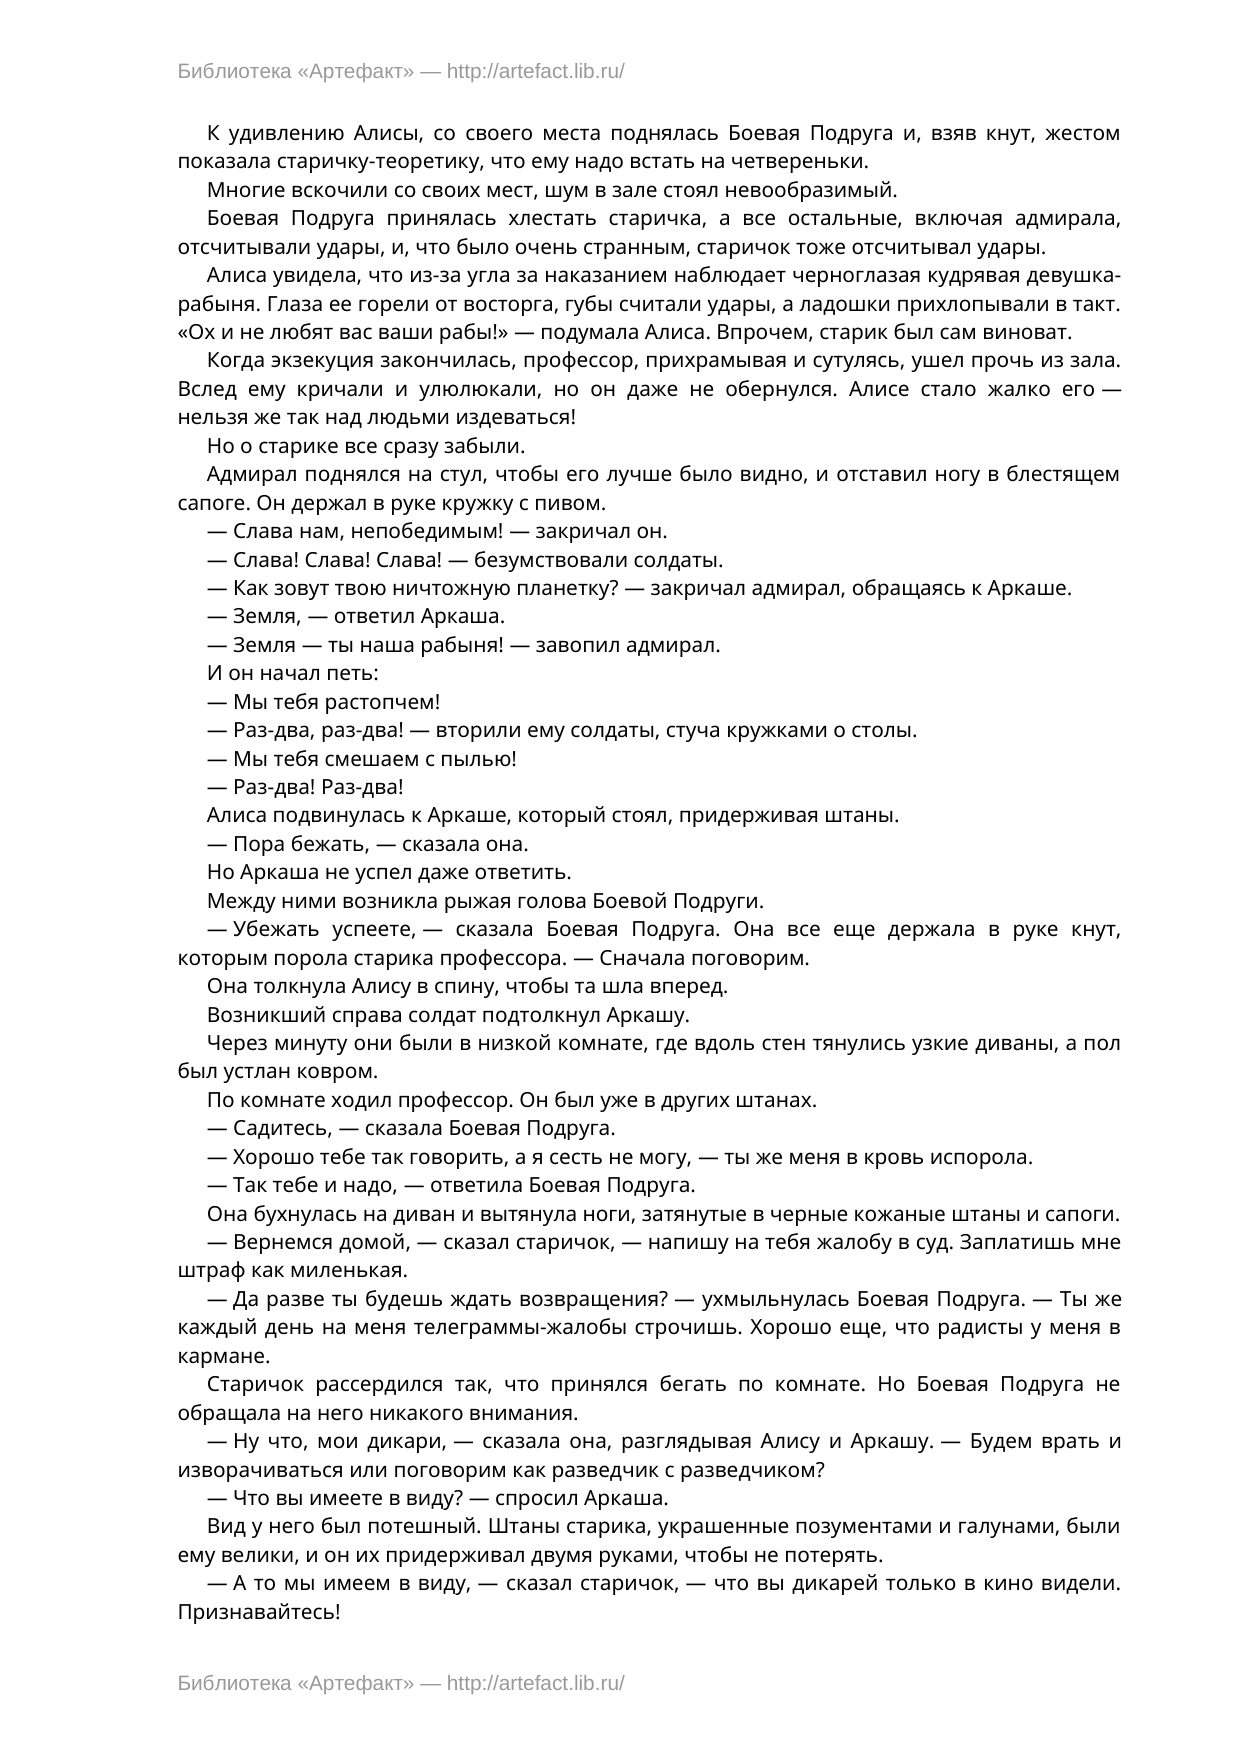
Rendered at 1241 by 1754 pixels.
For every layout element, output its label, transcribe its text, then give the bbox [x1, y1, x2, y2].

text — Слава нам, непобедимым! — закричал он. [177, 516, 1122, 545]
text Алиса увидела, что из-за угла за наказанием наблюдает черноглазая кудрявая девушка-рабыня. Глаза ее горели от восторга, губы считали удары, а ладошки прихлопывали в такт. «Ох и не любят вас ваши рабы!» — подумала Алиса. Впрочем, старик был сам виноват. [177, 260, 1122, 346]
text Старичок рассердился так, что принялся бегать по комнате. Но Боевая Подруга не обращала на него никакого внимания. [177, 1369, 1122, 1426]
text — Раз-два! Раз-два! [177, 772, 1122, 801]
text — Ну что, мои дикари, — сказала она, разглядывая Алису и Аркашу. — Будем врать и изворачиваться или поговорим как разведчик с разведчиком? [177, 1426, 1122, 1483]
text — Так тебе и надо, — ответила Боевая Подруга. [177, 1170, 1122, 1199]
text — Мы тебя растопчем! [177, 687, 1122, 715]
text К удивлению Алисы, со своего места поднялась Боевая Подруга и, взяв кнут, жестом показала старичку-теоретику, что ему надо встать на четвереньки. [177, 118, 1122, 175]
text — Земля, — ответил Аркаша. [177, 602, 1122, 630]
text Между ними возникла рыжая голова Боевой Подруги. [177, 886, 1122, 914]
text — Пора бежать, — сказала она. [177, 829, 1122, 857]
text Через минуту они были в низкой комнате, где вдоль стен тянулись узкие диваны, а пол был устлан ковром. [177, 1028, 1122, 1085]
text — Как зовут твою ничтожную планетку? — закричал адмирал, обращаясь к Аркаше. [177, 573, 1122, 602]
text — Убежать успеете, — сказала Боевая Подруга. Она все еще держала в руке кнут, которым порола старика профессора. — Сначала поговорим. [177, 914, 1122, 971]
text — Вернемся домой, — сказал старичок, — напишу на тебя жалобу в суд. Заплатишь мне штраф как миленькая. [177, 1227, 1122, 1284]
text — Что вы имеете в виду? — спросил Аркаша. [177, 1483, 1122, 1512]
text — Да разве ты будешь ждать возвращения? — ухмыльнулась Боевая Подруга. — Ты же каждый день на меня телеграммы-жалобы строчишь. Хорошо еще, что радисты у меня в кармане. [177, 1284, 1122, 1369]
text Но о старике все сразу забыли. [177, 431, 1122, 459]
text Она толкнула Алису в спину, чтобы та шла вперед. [177, 971, 1122, 1000]
text Многие вскочили со своих мест, шум в зале стоял невообразимый. [177, 175, 1122, 203]
text Возникший справа солдат подтолкнул Аркашу. [177, 1000, 1122, 1028]
text Она бухнулась на диван и вытянула ноги, затянутые в черные кожаные штаны и сапоги. [177, 1199, 1122, 1227]
text Вид у него был потешный. Штаны старика, украшенные позументами и галунами, были ему велики, и он их придерживал двумя руками, чтобы не потерять. [177, 1512, 1122, 1568]
text — Хорошо тебе так говорить, а я сесть не могу, — ты же меня в кровь испорола. [177, 1142, 1122, 1170]
text — Раз-два, раз-два! — вторили ему солдаты, стуча кружками о столы. [177, 715, 1122, 744]
text — Земля — ты наша рабыня! — завопил адмирал. [177, 630, 1122, 658]
text — Мы тебя смешаем с пылью! [177, 744, 1122, 772]
text — А то мы имеем в виду, — сказал старичок, — что вы дикарей только в кино видели. Признавайтесь! [177, 1568, 1122, 1625]
text И он начал петь: [177, 658, 1122, 687]
text Но Аркаша не успел даже ответить. [177, 857, 1122, 886]
text — Садитесь, — сказала Боевая Подруга. [177, 1113, 1122, 1142]
text Адмирал поднялся на стул, чтобы его лучше было видно, и отставил ногу в блестящем сапоге. Он держал в руке кружку с пивом. [177, 459, 1122, 516]
text Алиса подвинулась к Аркаше, который стоял, придерживая штаны. [177, 801, 1122, 829]
text Когда экзекуция закончилась, профессор, прихрамывая и сутулясь, ушел прочь из зала. Вслед ему кричали и улюлюкали, но он даже не обернулся. Алисе стало жалко его — нельзя же так над людьми издеваться! [177, 346, 1122, 431]
text По комнате ходил профессор. Он был уже в других штанах. [177, 1085, 1122, 1113]
text Боевая Подруга принялась хлестать старичка, а все остальные, включая адмирала, отсчитывали удары, и, что было очень странным, старичок тоже отсчитывал удары. [177, 203, 1122, 260]
text — Слава! Слава! Слава! — безумствовали солдаты. [177, 545, 1122, 573]
